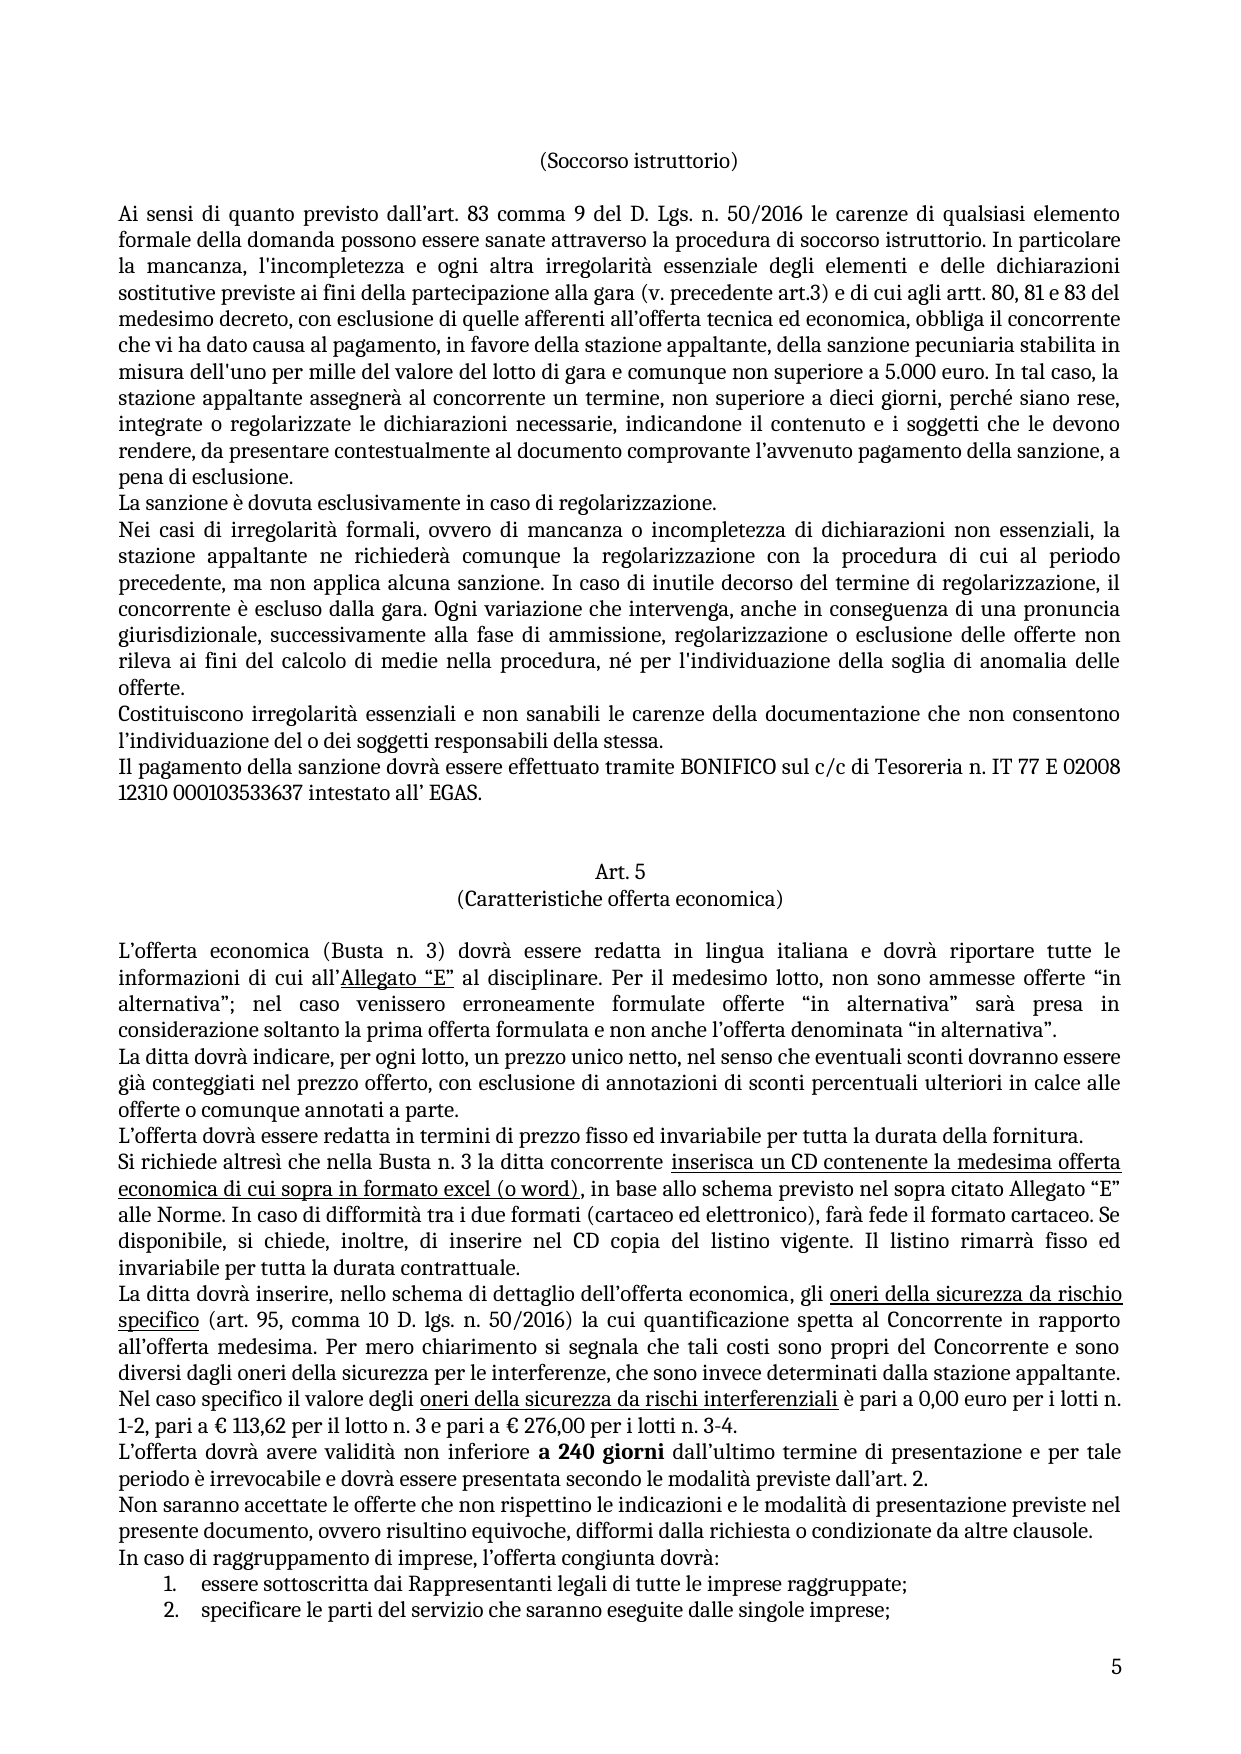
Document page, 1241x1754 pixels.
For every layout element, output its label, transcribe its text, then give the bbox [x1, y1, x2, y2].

text La ditta dovrà inserire, nello schema di dettaglio dell’offerta economica, gli oneri della sicurezza da rischio specifico (art. 95, comma 10 D. lgs. n. 50/2016) la cui quantificazione spetta al Concorrente in rapporto all’offerta medesima. Per mero chiarimento si segnala che tali costi sono propri del Concorrente e sono diversi dagli oneri della sicurezza per le interferenze, che sono invece determinati dalla stazione appaltante. Nel caso specifico il valore degli oneri della sicurezza da rischi interferenziali è pari a 0,00 euro per i lotti n. 1-2, pari a € 113,62 per il lotto n. 3 e pari a € 276,00 per i lotti n. 3-4. [118, 1281, 1122, 1439]
text Nei casi di irregolarità formali, ovvero di mancanza o incompletezza di dichiarazioni non essenziali, la stazione appaltante ne richiederà comunque la regolarizzazione con la procedura di cui al periodo precedente, ma non applica alcuna sanzione. In caso di inutile decorso del termine di regolarizzazione, il concorrente è escluso dalla gara. Ogni variazione che intervenga, anche in conseguenza di una pronuncia giurisdizionale, successivamente alla fase di ammissione, regolarizzazione o esclusione delle offerte non rileva ai fini del calcolo di medie nella procedura, né per l'individuazione della soglia di anomalia delle offerte. [118, 517, 1122, 701]
text Non saranno accettate le offerte che non rispettino le indicazioni e le modalità di presentazione previste nel presente documento, ovvero risultino equivoche, difformi dalla richiesta o condizionate da altre clausole. [118, 1492, 1122, 1544]
text In caso di raggruppamento di imprese, l’offerta congiunta dovrà: [118, 1544, 1122, 1571]
text (Soccorso istruttorio) [156, 148, 1122, 174]
text L’offerta economica (Busta n. 3) dovrà essere redatta in lingua italiana e dovrà riportare tutte le informazioni di cui all’Allegato “E” al disciplinare. Per il medesimo lotto, non sono ammesse offerte “in alternativa”; nel caso venissero erroneamente formulate offerte “in alternativa” sarà presa in considerazione soltanto la prima offerta formulata e non anche l’offerta denominata “in alternativa”. [118, 938, 1122, 1044]
text Art. 5 [118, 859, 1122, 886]
text L’offerta dovrà essere redatta in termini di prezzo fisso ed invariabile per tutta la durata della fornitura. [118, 1123, 1122, 1149]
text La sanzione è dovuta esclusivamente in caso di regolarizzazione. [118, 490, 1122, 517]
text Ai sensi di quanto previsto dall’art. 83 comma 9 del D. Lgs. n. 50/2016 le carenze di qualsiasi elemento formale della domanda possono essere sanate attraverso la procedura di soccorso istruttorio. In particolare la mancanza, l'incompletezza e ogni altra irregolarità essenziale degli elementi e delle dichiarazioni sostitutive previste ai fini della partecipazione alla gara (v. precedente art.3) e di cui agli artt. 80, 81 e 83 del medesimo decreto, con esclusione di quelle afferenti all’offerta tecnica ed economica, obbliga il concorrente che vi ha dato causa al pagamento, in favore della stazione appaltante, della sanzione pecuniaria stabilita in misura dell'uno per mille del valore del lotto di gara e comunque non superiore a 5.000 euro. In tal caso, la stazione appaltante assegnerà al concorrente un termine, non superiore a dieci giorni, perché siano rese, integrate o regolarizzate le dichiarazioni necessarie, indicandone il contenuto e i soggetti che le devono rendere, da presentare contestualmente al documento comprovante l’avvenuto pagamento della sanzione, a pena di esclusione. [118, 200, 1122, 490]
list essere sottoscritta dai Rappresentanti legali di tutte le imprese raggruppate; [163, 1571, 1122, 1597]
text Costituiscono irregolarità essenziali e non sanabili le carenze della documentazione che non consentono l’individuazione del o dei soggetti responsabili della stessa. [118, 701, 1122, 754]
list specificare le parti del servizio che saranno eseguite dalle singole imprese; [163, 1597, 1122, 1623]
text L’offerta dovrà avere validità non inferiore a 240 giorni dall’ultimo termine di presentazione e per tale periodo è irrevocabile e dovrà essere presentata secondo le modalità previste dall’art. 2. [118, 1439, 1122, 1492]
text Si richiede altresì che nella Busta n. 3 la ditta concorrente inserisca un CD contenente la medesima offerta economica di cui sopra in formato excel (o word), in base allo schema previsto nel sopra citato Allegato “E” alle Norme. In caso di difformità tra i due formati (cartaceo ed elettronico), farà fede il formato cartaceo. Se disponibile, si chiede, inoltre, di inserire nel CD copia del listino vigente. Il listino rimarrà fisso ed invariabile per tutta la durata contrattuale. [118, 1149, 1122, 1281]
text La ditta dovrà indicare, per ogni lotto, un prezzo unico netto, nel senso che eventuali sconti dovranno essere già conteggiati nel prezzo offerto, con esclusione di annotazioni di sconti percentuali ulteriori in calce alle offerte o comunque annotati a parte. [118, 1044, 1122, 1123]
text Il pagamento della sanzione dovrà essere effettuato tramite BONIFICO sul c/c di Tesoreria n. IT 77 E 02008 12310 000103533637 intestato all’ EGAS. [118, 754, 1122, 806]
text (Caratteristiche offerta economica) [118, 886, 1122, 912]
